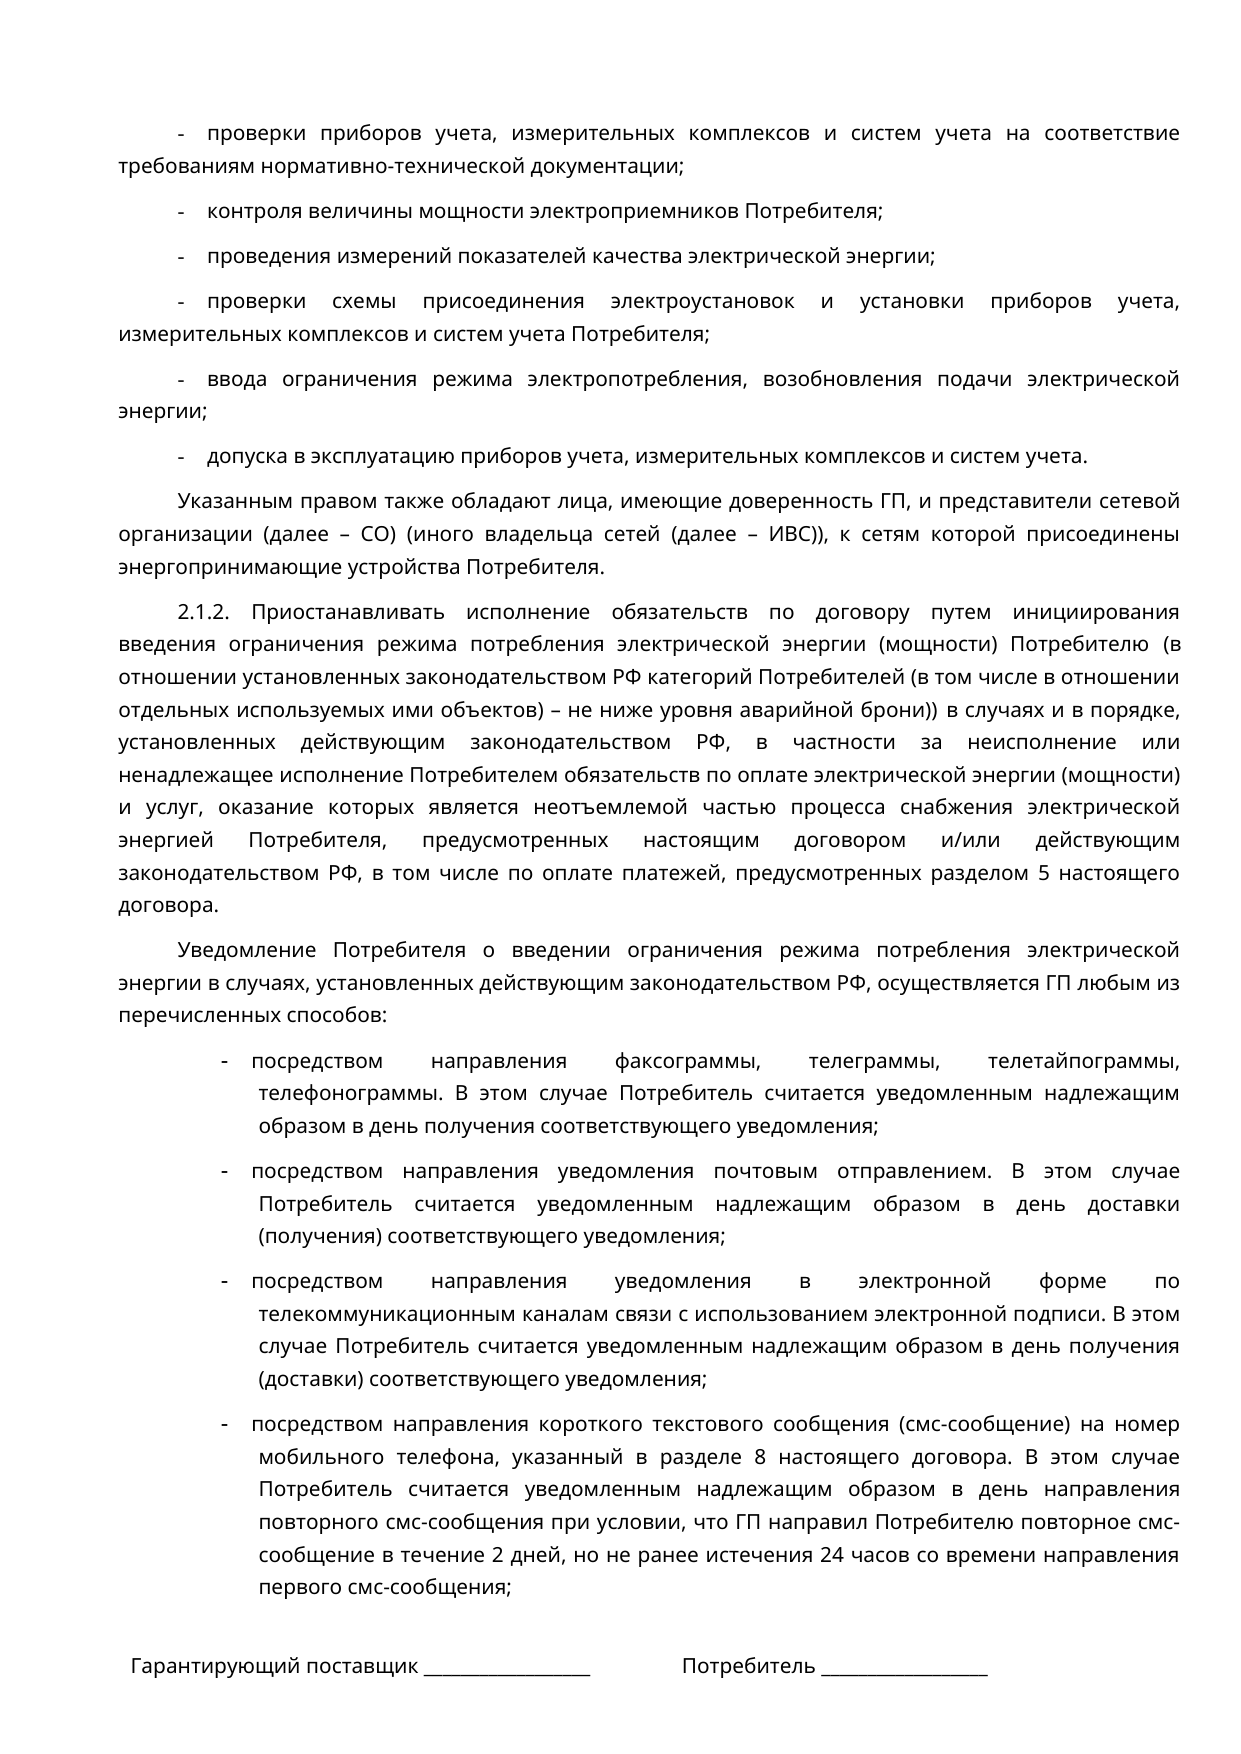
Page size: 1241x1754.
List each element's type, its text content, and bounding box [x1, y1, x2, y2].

list допуска в эксплуатацию приборов учета, измерительных комплексов и систем учета. [118, 441, 1181, 470]
text Уведомление Потребителя о введении ограничения режима потребления электрической энергии в случаях, установленных действующим законодательством РФ, осуществляется ГП любым из перечисленных способов: [118, 935, 1181, 1029]
list посредством направления уведомления в электронной форме по телекоммуникационным каналам связи с использованием электронной подписи. В этом случае Потребитель считается уведомленным надлежащим образом в день получения (доставки) соответствующего уведомления; [221, 1266, 1181, 1393]
list Приостанавливать исполнение обязательств по договору путем инициирования введения ограничения режима потребления электрической энергии (мощности) Потребителю (в отношении установленных законодательством РФ категорий Потребителей (в том числе в отношении отдельных используемых ими объектов) – не ниже уровня аварийной брони)) в случаях и в порядке, установленных действующим законодательством РФ, в частности за неисполнение или ненадлежащее исполнение Потребителем обязательств по оплате электрической энергии (мощности) и услуг, оказание которых является неотъемлемой частью процесса снабжения электрической энергией Потребителя, предусмотренных настоящим договором и/или действующим законодательством РФ, в том числе по оплате платежей, предусмотренных разделом 5 настоящего договора. [118, 597, 1181, 919]
list посредством направления уведомления почтовым отправлением. В этом случае Потребитель считается уведомленным надлежащим образом в день доставки (получения) соответствующего уведомления; [221, 1156, 1181, 1250]
list Указанным правом также обладают лица, имеющие доверенность ГП, и представители сетевой организации (далее – СО) (иного владельца сетей (далее – ИВС)), к сетям которой присоединены энергопринимающие устройства Потребителя. [118, 487, 1181, 580]
list посредством направления факсограммы, телеграммы, телетайпограммы, телефонограммы. В этом случае Потребитель считается уведомленным надлежащим образом в день получения соответствующего уведомления; [221, 1046, 1181, 1139]
list проверки схемы присоединения электроустановок и установки приборов учета, измерительных комплексов и систем учета Потребителя; [118, 286, 1181, 347]
list проведения измерений показателей качества электрической энергии; [118, 241, 1181, 269]
list проверки приборов учета, измерительных комплексов и систем учета на соответствие требованиям нормативно-технической документации; [118, 118, 1181, 179]
list посредством направления короткого текстового сообщения (смс-сообщение) на номер мобильного телефона, указанный в разделе 8 настоящего договора. В этом случае Потребитель считается уведомленным надлежащим образом в день направления повторного смс-сообщения при условии, что ГП направил Потребителю повторное смс-сообщение в течение 2 дней, но не ранее истечения 24 часов со времени направления первого смс-сообщения; [221, 1409, 1181, 1601]
list ввода ограничения режима электропотребления, возобновления подачи электрической энергии; [118, 364, 1181, 425]
list контроля величины мощности электроприемников Потребителя; [118, 196, 1181, 224]
